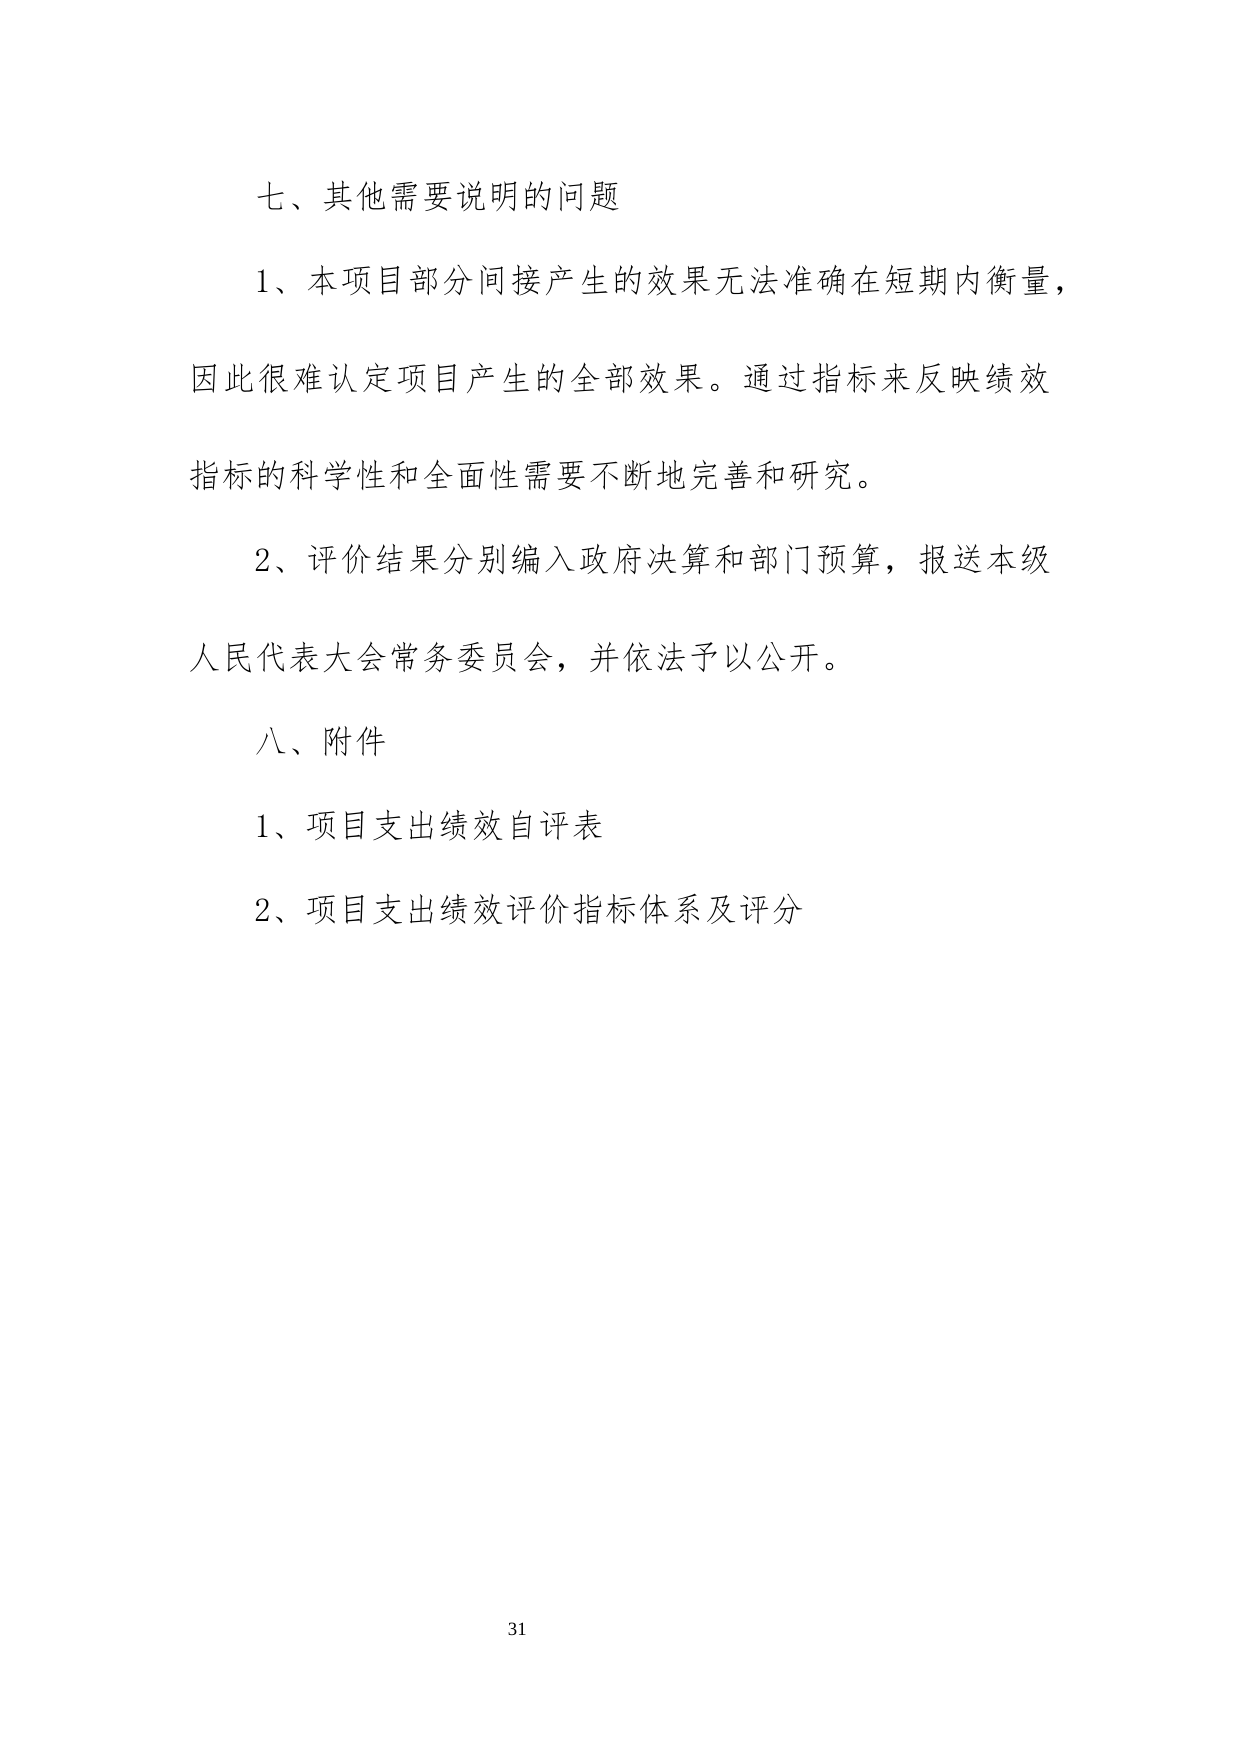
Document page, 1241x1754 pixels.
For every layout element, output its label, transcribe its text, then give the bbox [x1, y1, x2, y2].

subtitle 八、附件 [187, 706, 1053, 771]
text 1、本项目部分间接产生的效果无法准确在短期内衡量，因此很难认定项目产生的全部效果。通过指标来反映绩效，指标的科学性和全面性需要不断地完善和研究。 [187, 246, 1053, 506]
text 2、评价结果分别编入政府决算和部门预算，报送本级人民代表大会常务委员会，并依法予以公开。 [187, 525, 1053, 687]
text 2、项目支出绩效评价指标体系及评分 [187, 874, 1053, 939]
text 1、项目支出绩效自评表 [187, 790, 1053, 855]
subtitle 七、其他需要说明的问题 [187, 162, 1053, 227]
